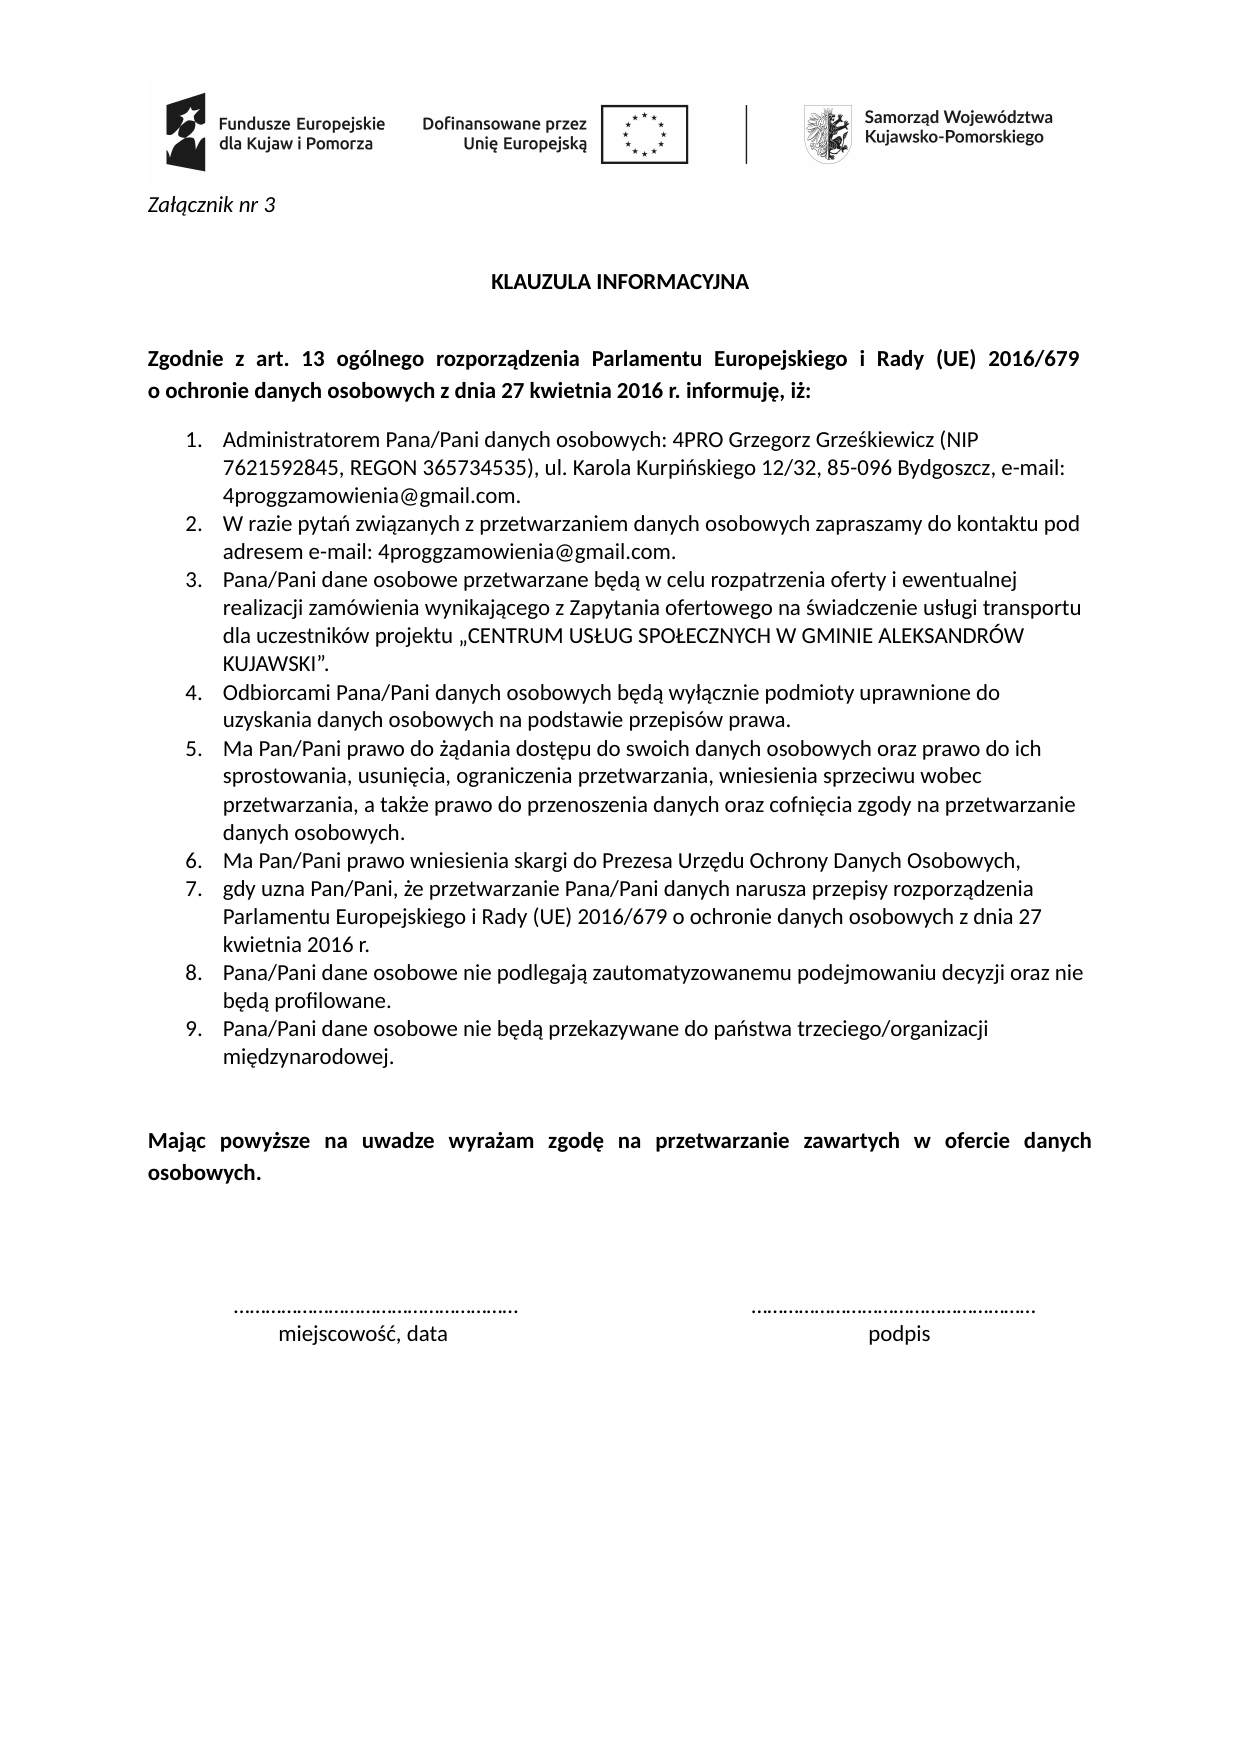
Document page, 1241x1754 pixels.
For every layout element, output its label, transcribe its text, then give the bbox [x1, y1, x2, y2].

text miejscowość, data podpis [221, 1319, 1093, 1347]
list Pana/Pani dane osobowe nie będą przekazywane do państwa trzeciego/organizacji międzynarodowej. [185, 1014, 1093, 1070]
list Pana/Pani dane osobowe przetwarzane będą w celu rozpatrzenia oferty i ewentualnej realizacji zamówienia wynikającego z Zapytania ofertowego na świadczenie usługi transportu dla uczestników projektu „CENTRUM USŁUG SPOŁECZNYCH W GMINIE ALEKSANDRÓW KUJAWSKI”. [185, 566, 1093, 678]
text Mając powyższe na uwadze wyrażam zgodę na przetwarzanie zawartych w ofercie danych osobowych. [148, 1126, 1093, 1186]
text Zgodnie z art. 13 ogólnego rozporządzenia Parlamentu Europejskiego i Rady (UE) 2016/679 o ochronie danych osobowych z dnia 27 kwietnia 2016 r. informuję, iż: [148, 344, 1093, 404]
text Załącznik nr 3 [148, 191, 1093, 219]
list Ma Pan/Pani prawo wniesienia skargi do Prezesa Urzędu Ochrony Danych Osobowych, [185, 846, 1093, 874]
list Odbiorcami Pana/Pani danych osobowych będą wyłącznie podmioty uprawnione do uzyskania danych osobowych na podstawie przepisów prawa. [185, 678, 1093, 734]
list gdy uzna Pan/Pani, że przetwarzanie Pana/Pani danych narusza przepisy rozporządzenia Parlamentu Europejskiego i Rady (UE) 2016/679 o ochronie danych osobowych z dnia 27 kwietnia 2016 r. [185, 874, 1093, 958]
list Administratorem Pana/Pani danych osobowych: 4PRO Grzegorz Grześkiewicz (NIP 7621592845, REGON 365734535), ul. Karola Kurpińskiego 12/32, 85-096 Bydgoszcz, e-mail: 4proggzamowienia@gmail.com. [185, 425, 1093, 509]
picture [147, 73, 1091, 191]
list W razie pytań związanych z przetwarzaniem danych osobowych zapraszamy do kontaktu pod adresem e-mail: 4proggzamowienia@gmail.com. [185, 509, 1093, 566]
list Ma Pan/Pani prawo do żądania dostępu do swoich danych osobowych oraz prawo do ich sprostowania, usunięcia, ograniczenia przetwarzania, wniesienia sprzeciwu wobec przetwarzania, a także prawo do przenoszenia danych oraz cofnięcia zgody na przetwarzanie danych osobowych. [185, 734, 1093, 846]
list Pana/Pani dane osobowe nie podlegają zautomatyzowanemu podejmowaniu decyzji oraz nie będą profilowane. [185, 958, 1093, 1014]
text ……………………………………………… ……………………………………………… [149, 1291, 1093, 1319]
text KLAUZULA INFORMACYJNA [148, 267, 1093, 296]
